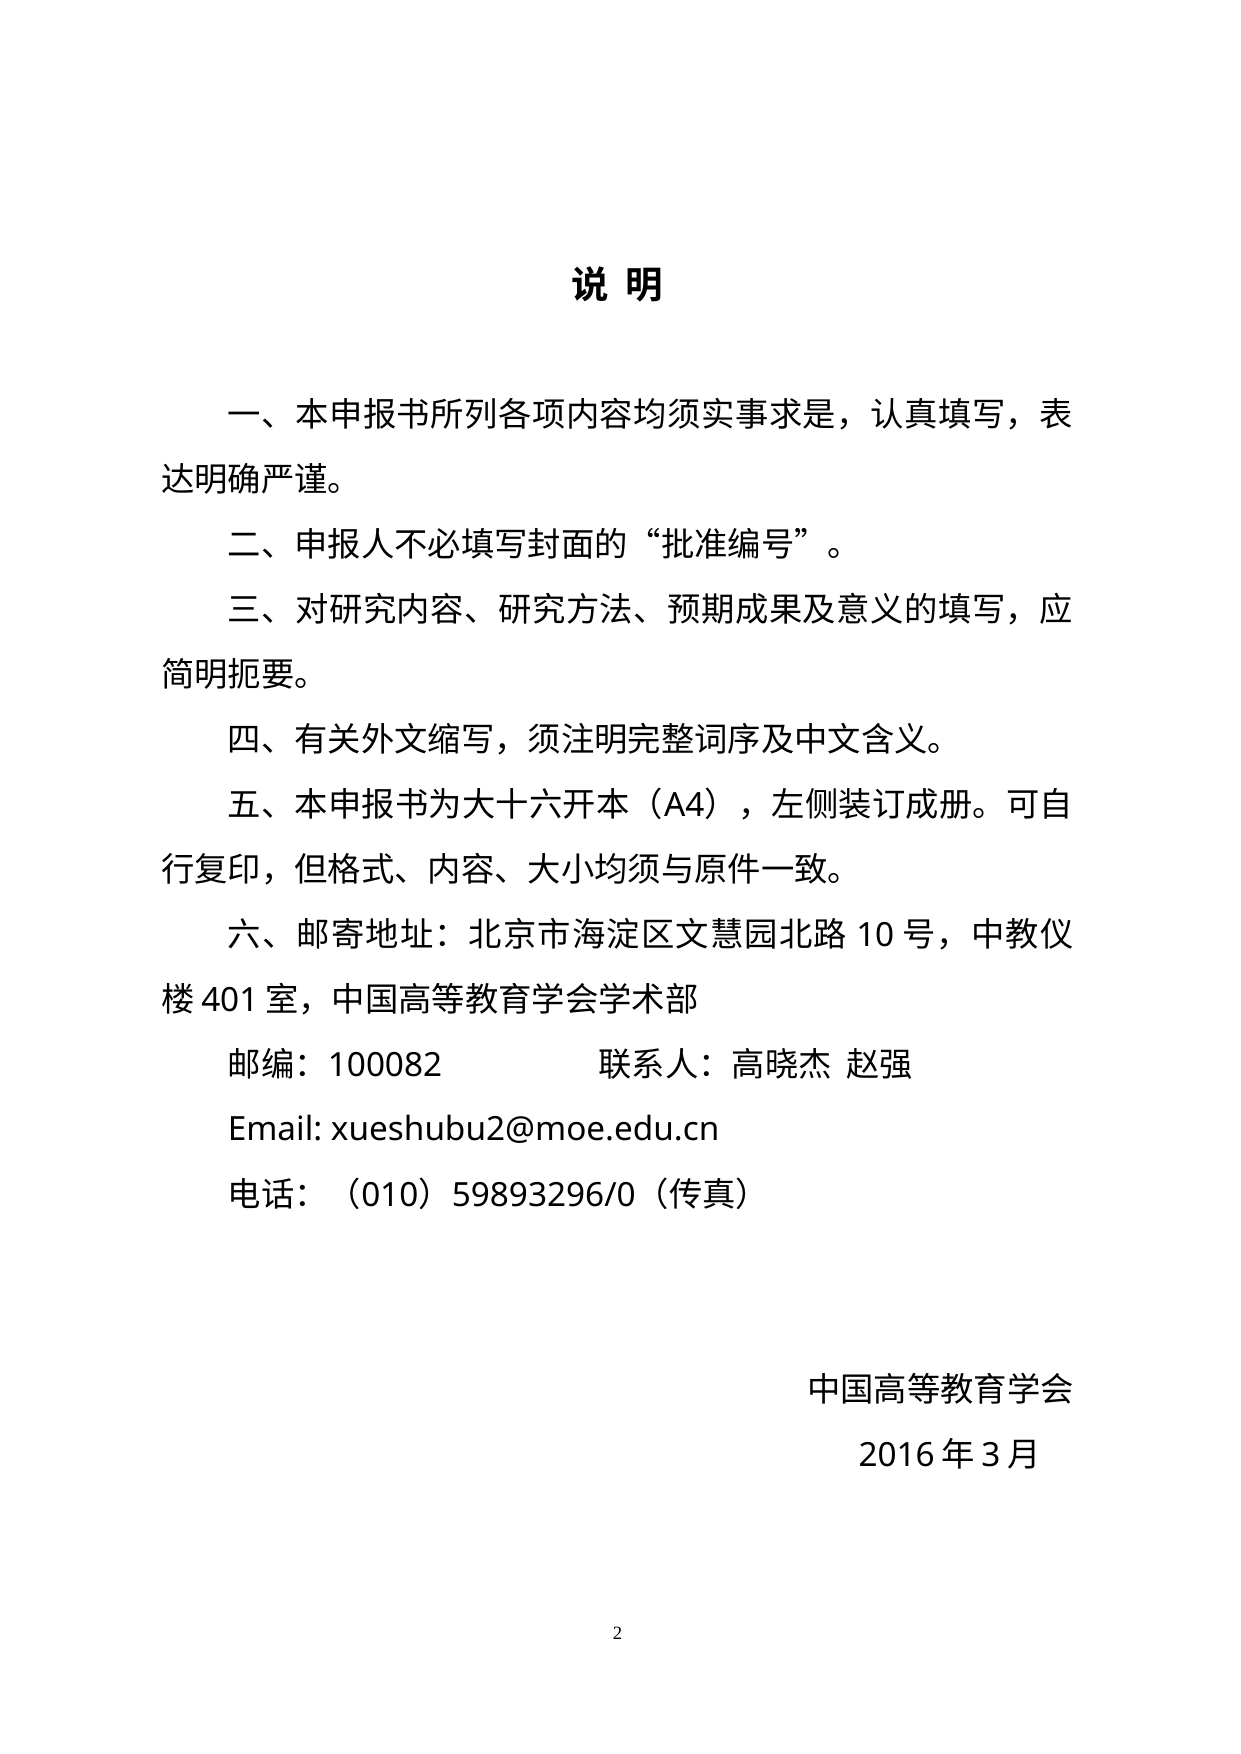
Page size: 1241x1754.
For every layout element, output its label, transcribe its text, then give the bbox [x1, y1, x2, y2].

text 六、邮寄地址：北京市海淀区文慧园北路10号，中教仪楼401室，中国高等教育学会学术部 [161, 900, 1073, 1030]
text 说 明 [161, 250, 1073, 315]
text 二、申报人不必填写封面的“批准编号”。 [161, 510, 1073, 575]
text 电话：（010）59893296/0（传真） [161, 1160, 1073, 1225]
text 五、本申报书为大十六开本（A4），左侧装订成册。可自行复印，但格式、内容、大小均须与原件一致。 [161, 770, 1073, 900]
text 四、有关外文缩写，须注明完整词序及中文含义。 [161, 705, 1073, 770]
text 三、对研究内容、研究方法、预期成果及意义的填写，应简明扼要。 [161, 575, 1073, 705]
text 一、本申报书所列各项内容均须实事求是，认真填写，表达明确严谨。 [161, 380, 1073, 510]
text Email: xueshubu2@moe.edu.cn [161, 1095, 1073, 1160]
text 2016年3月 [161, 1420, 1040, 1485]
text 中国高等教育学会 [161, 1355, 1073, 1420]
text 邮编：100082 联系人：高晓杰 赵强 [161, 1030, 1073, 1095]
